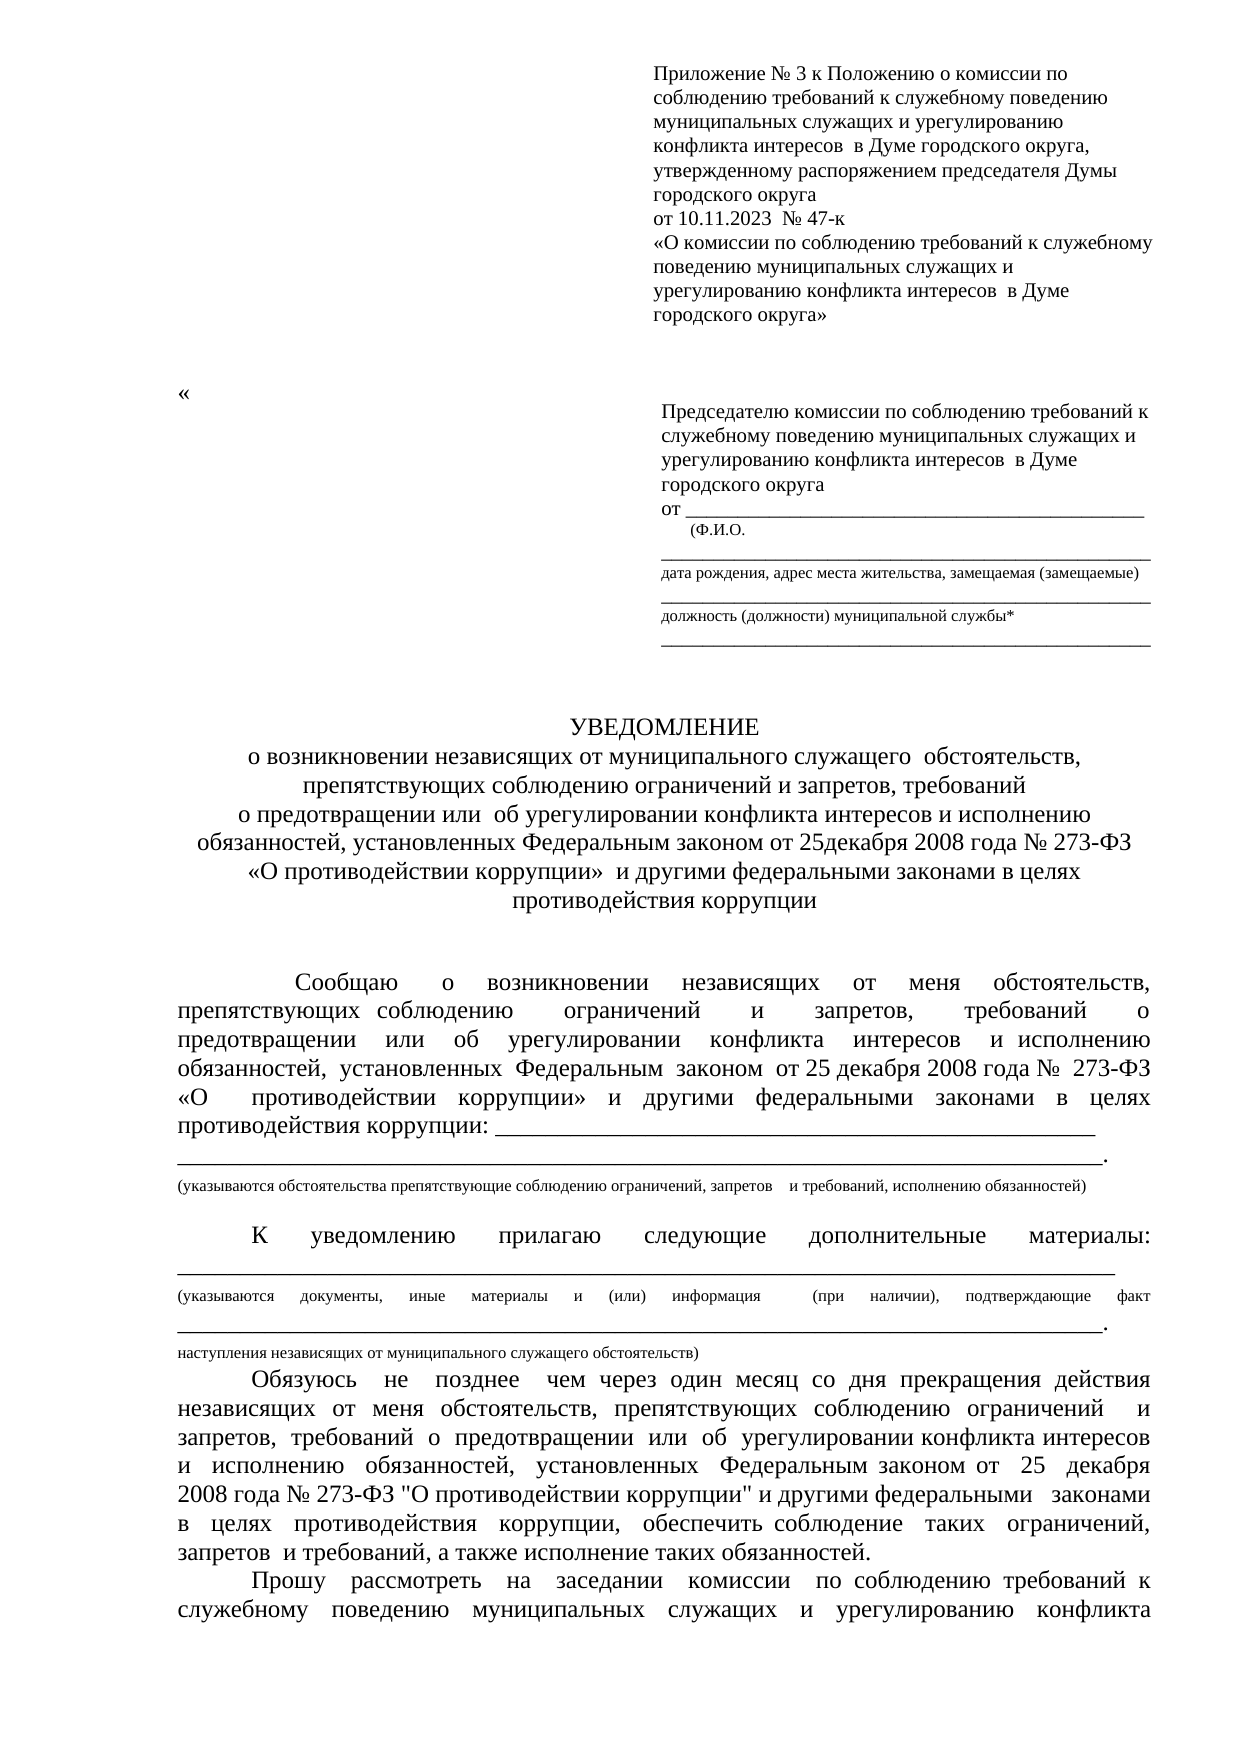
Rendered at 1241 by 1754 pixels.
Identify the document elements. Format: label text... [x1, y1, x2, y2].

text Сообщаю о возникновении независящих от меня обстоятельств, препятствующих соблюдению ограничений и запретов, требований о предотвращении или об урегулировании конфликта интересов и исполнению обязанностей, установленных Федеральным законом от 25 декабря 2008 года № 273-ФЗ «О противодействии коррупции» и другими федеральными законами в целях противодействия коррупции: ________________________________________________ [177, 967, 1152, 1139]
text Обязуюсь не позднее чем через один месяц со дня прекращения действия независящих от меня обстоятельств, препятствующих соблюдению ограничений и запретов, требований о предотвращении или об урегулировании конфликта интересов и исполнению обязанностей, установленных Федеральным законом от 25 декабря 2008 года № 273-ФЗ "О противодействии коррупции" и другими федеральными законами в целях противодействия коррупции, обеспечить соблюдение таких ограничений, запретов и требований, а также исполнение таких обязанностей. [177, 1364, 1152, 1566]
text « [177, 377, 1152, 406]
text «О противодействии коррупции» и другими федеральными законами в целях противодействия коррупции [177, 856, 1152, 914]
text __________________________________________________________________________. (указываются обстоятельства препятствующие соблюдению ограничений, запретов и требований, исполнению обязанностей) [177, 1139, 1152, 1197]
text о предотвращении или об урегулировании конфликта интересов и исполнению обязанностей, установленных Федеральным законом от 25декабря 2008 года № 273-ФЗ [177, 799, 1152, 856]
text УВЕДОМЛЕНИЕ [177, 712, 1152, 741]
text К уведомлению прилагаю следующие дополнительные материалы: ___________________________________________________________________________ (указываются документы, иные материалы и (или) информация (при наличии), подтверждающие факт __________________________________________________________________________. наступления независящих от муниципального служащего обстоятельств) [177, 1221, 1152, 1364]
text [177, 1566, 1152, 1623]
text о возникновении независящих от муниципального служащего обстоятельств, препятствующих соблюдению ограничений и запретов, требований [177, 741, 1152, 799]
